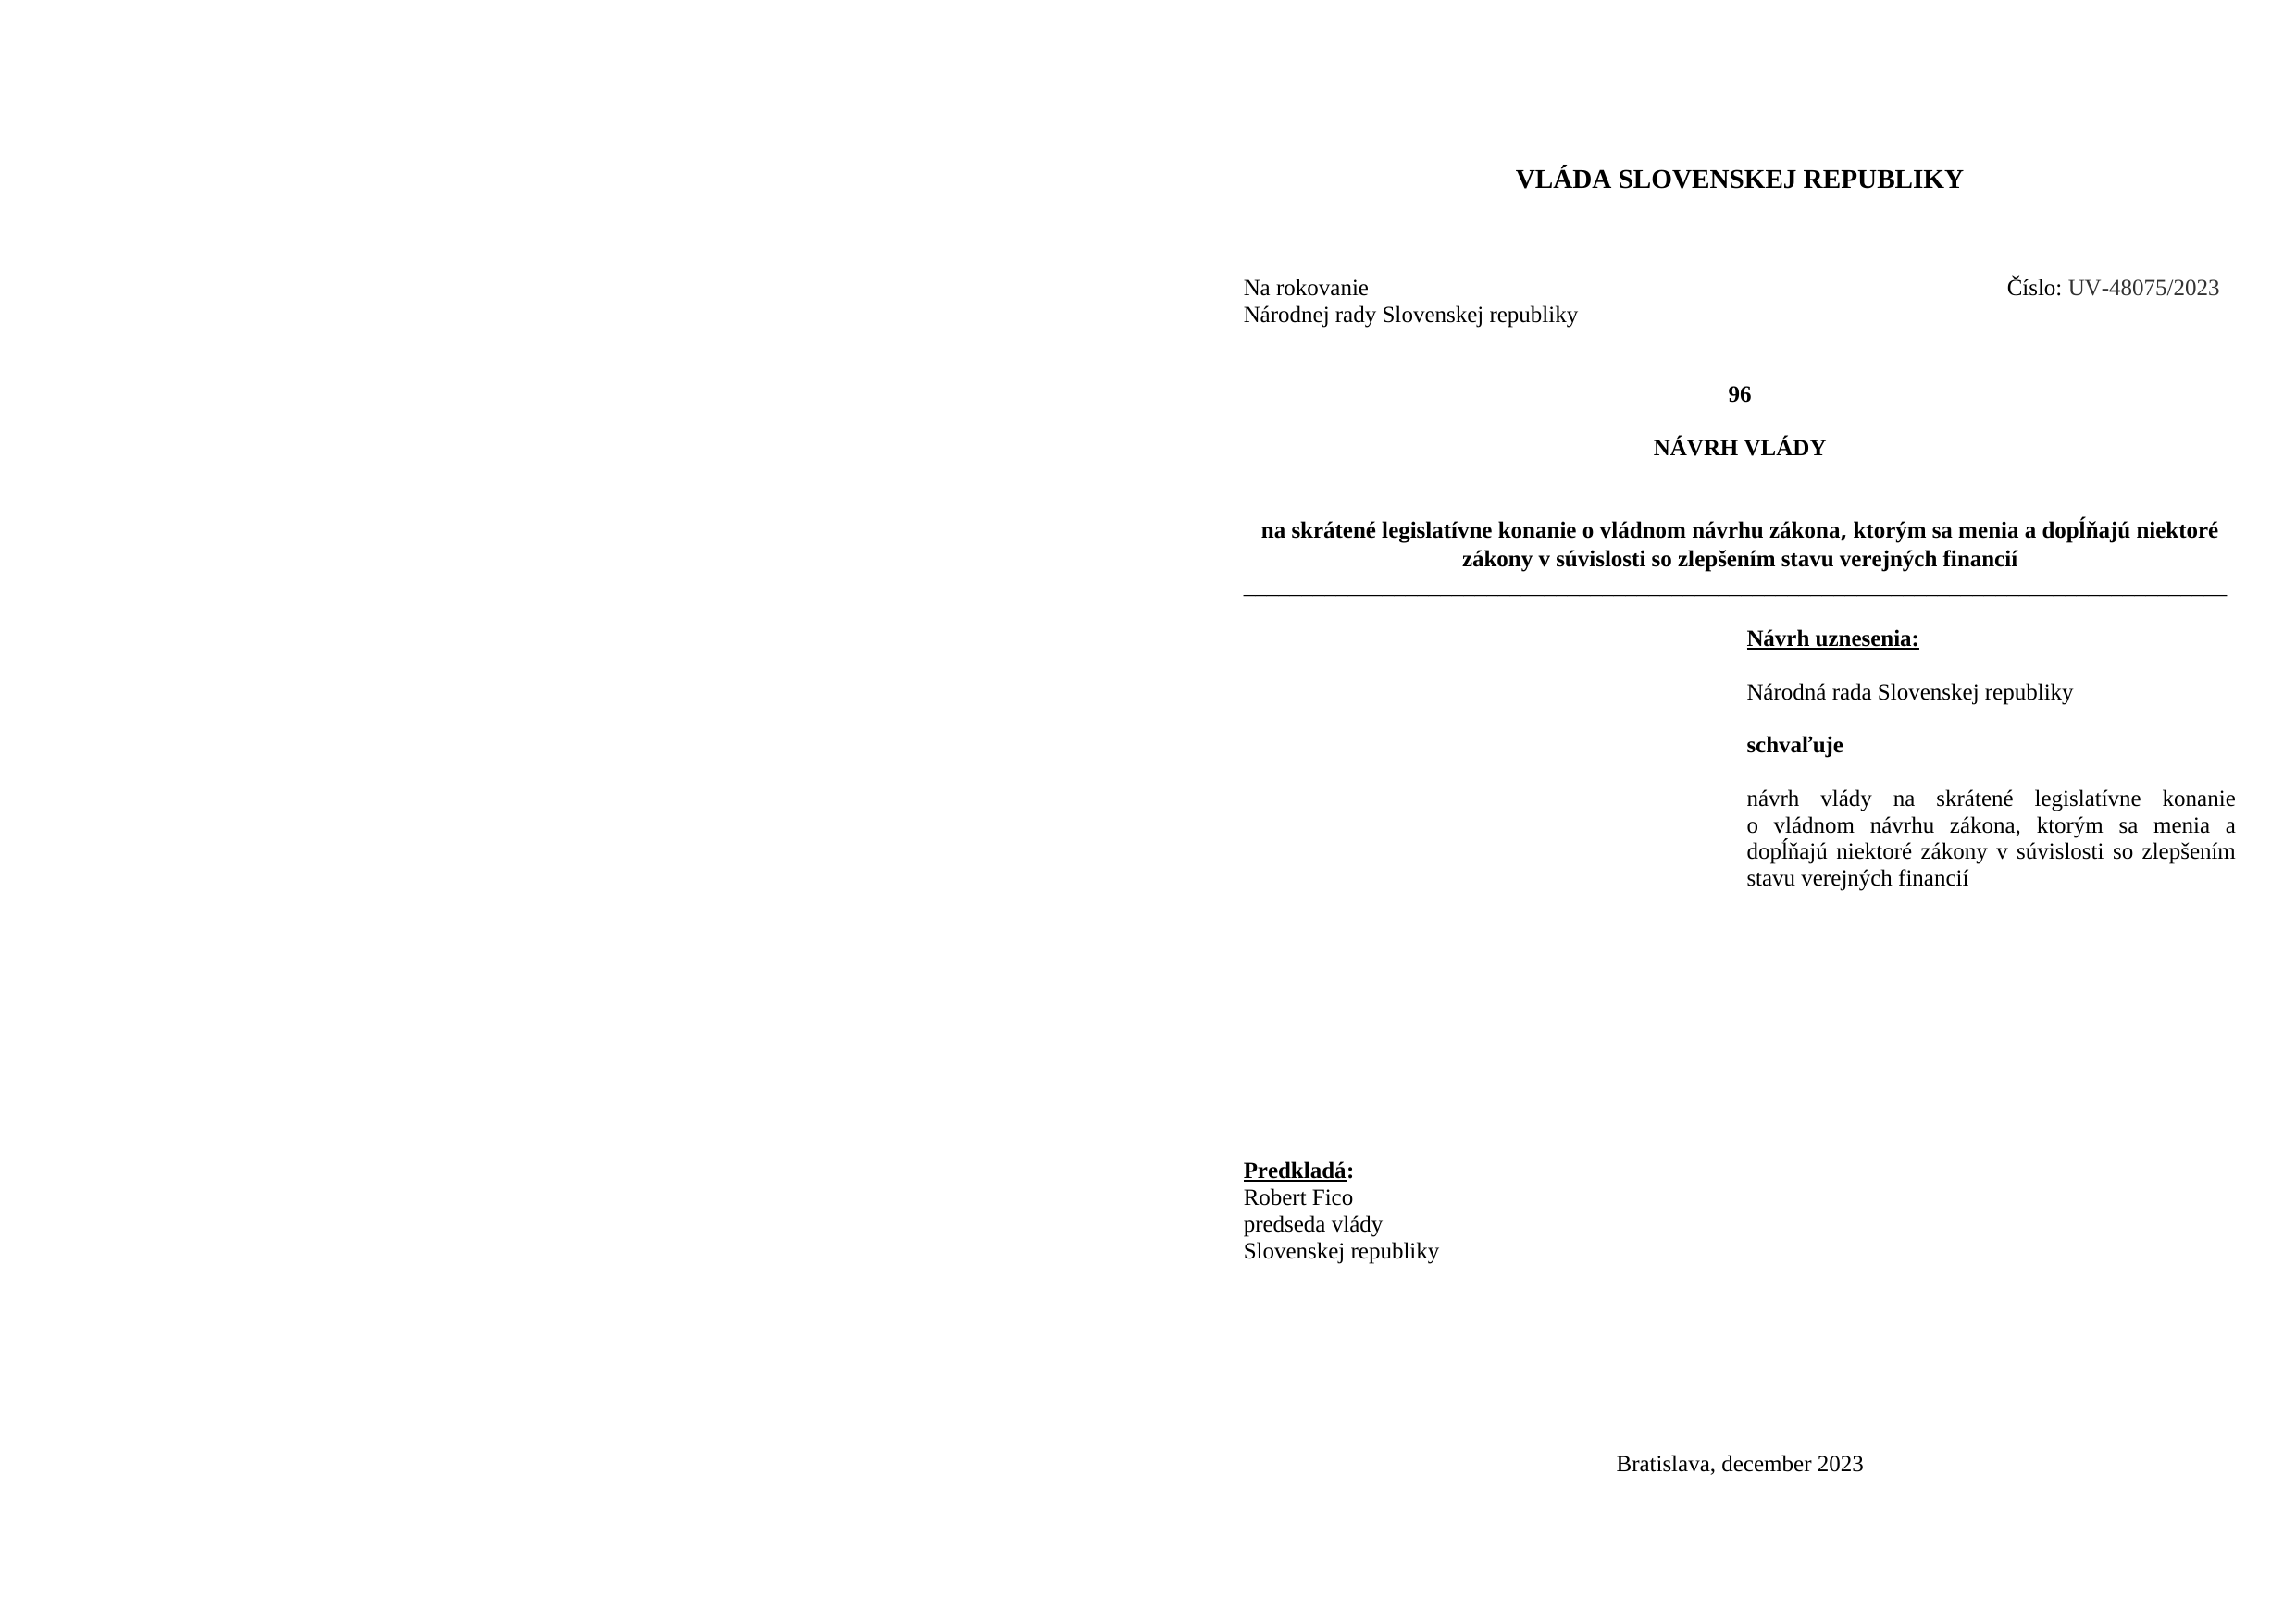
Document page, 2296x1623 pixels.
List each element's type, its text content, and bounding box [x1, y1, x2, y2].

table_cell Na rokovanie Národnej rady Slovenskej republiky [1236, 194, 1740, 328]
table_cell Návrh uznesenia: Národná rada Slovenskej republiky schvaľuje návrh vlády na skrátené legislatívne konanie o vládnom návrhu zákona, ktorým sa menia a dopĺňajú niektoré zákony v súvislosti so zlepšením stavu verejných financií [1740, 599, 2243, 1423]
table_cell Číslo: UV-48075/2023 [1740, 194, 2243, 328]
table_cell Predkladá: Robert Fico predseda vlády Slovenskej republiky [1236, 599, 1740, 1423]
table_header VLÁDA SLOVENSKEJ REPUBLIKY [1236, 163, 2243, 194]
table_cell 96 NÁVRH VLÁDY na skrátené legislatívne konanie o vládnom návrhu zákona, ktorým sa menia a dopĺňajú niektoré zákony v súvislosti so zlepšením stavu verejných financií _____________________________________________________________________________________ [1236, 328, 2243, 599]
table_cell Bratislava, december 2023 [1236, 1423, 2243, 1476]
